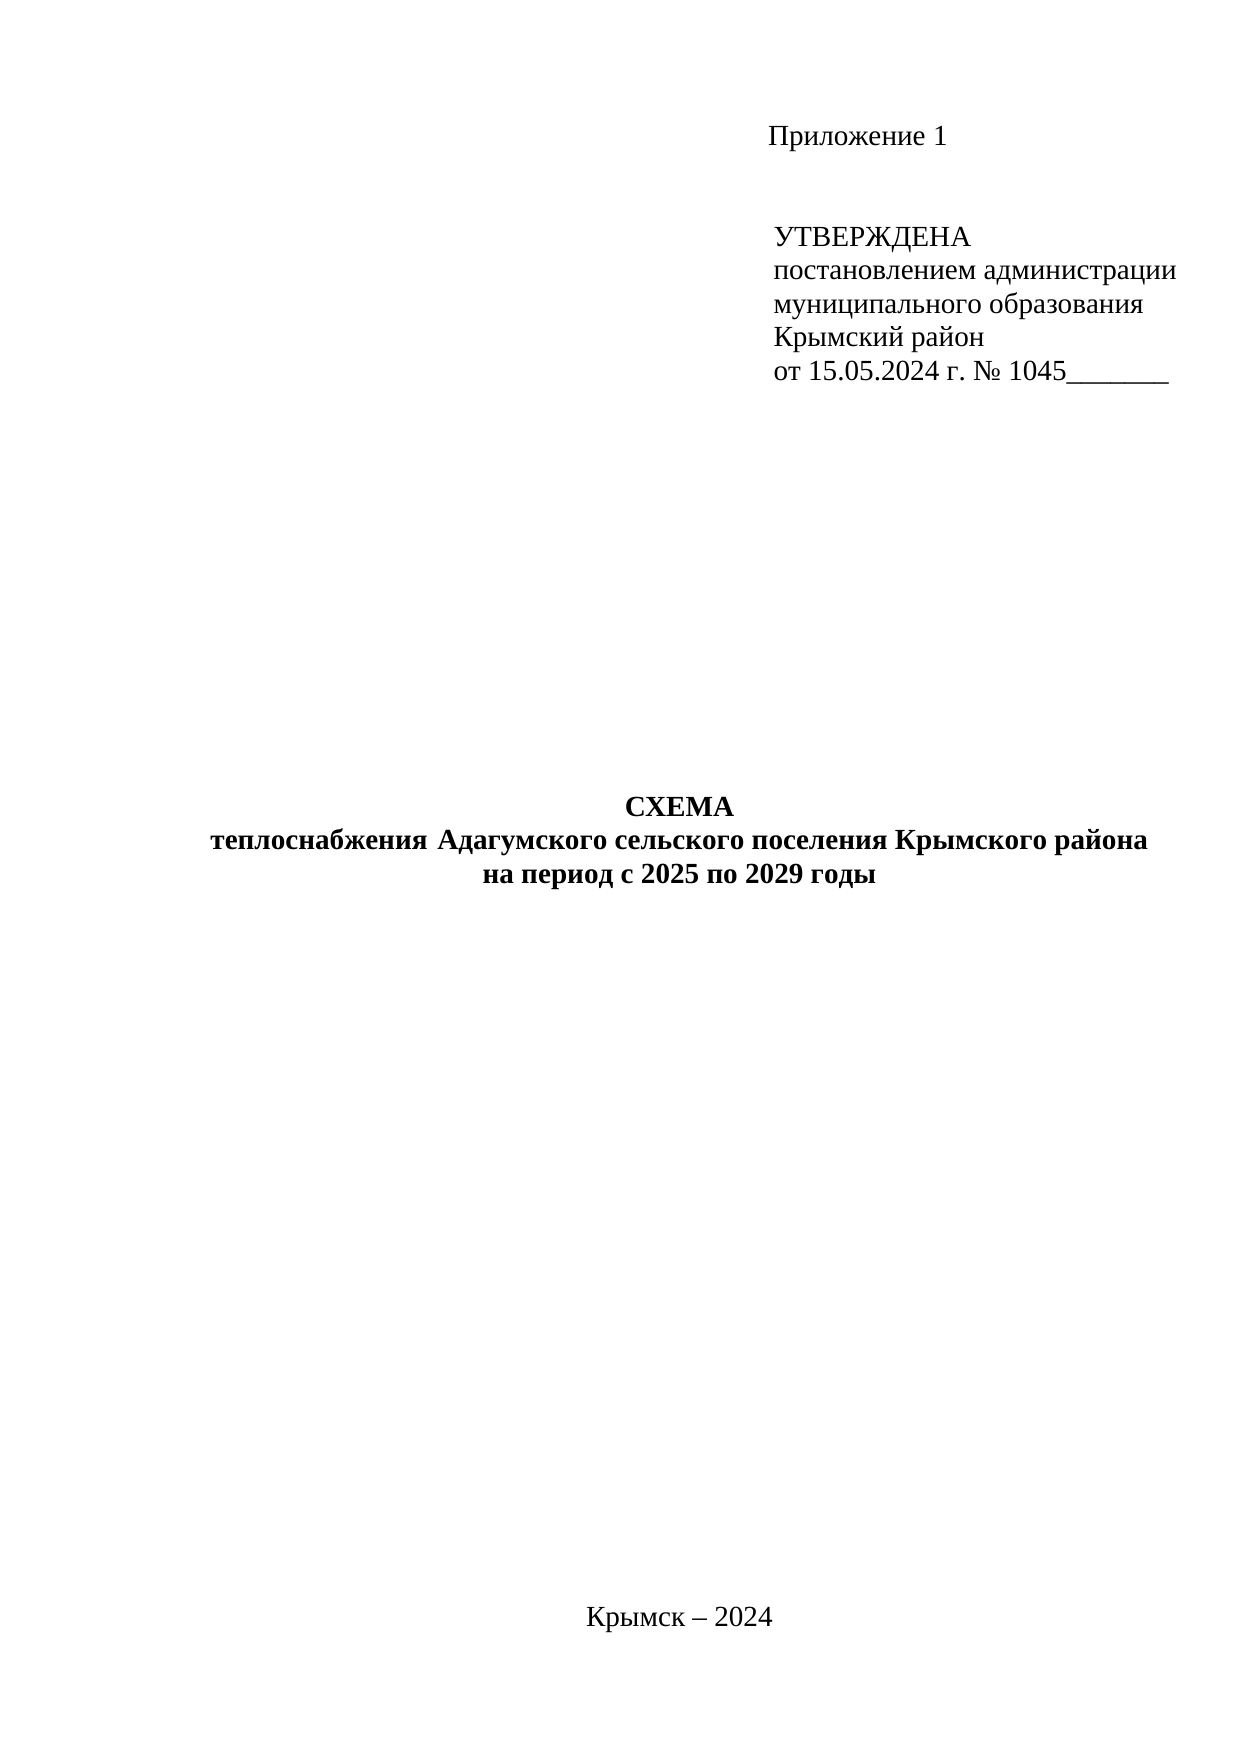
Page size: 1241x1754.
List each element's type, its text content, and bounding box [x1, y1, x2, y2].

text от 15.05.2024 г. № 1045_______ [177, 353, 1181, 386]
text Приложение 1 [177, 118, 1181, 152]
text постановлением администрации [177, 252, 1181, 286]
text Крымск – 2024 [177, 1599, 1181, 1632]
text муниципального образования [177, 286, 1181, 319]
text на период с 2025 по 2029 годы [177, 856, 1181, 889]
text теплоснабжения Адагумского сельского поселения Крымского района [177, 822, 1181, 856]
text схема [177, 789, 1181, 822]
text Крымский район [177, 319, 1181, 353]
text УТВЕРЖДЕНА [177, 219, 1181, 252]
